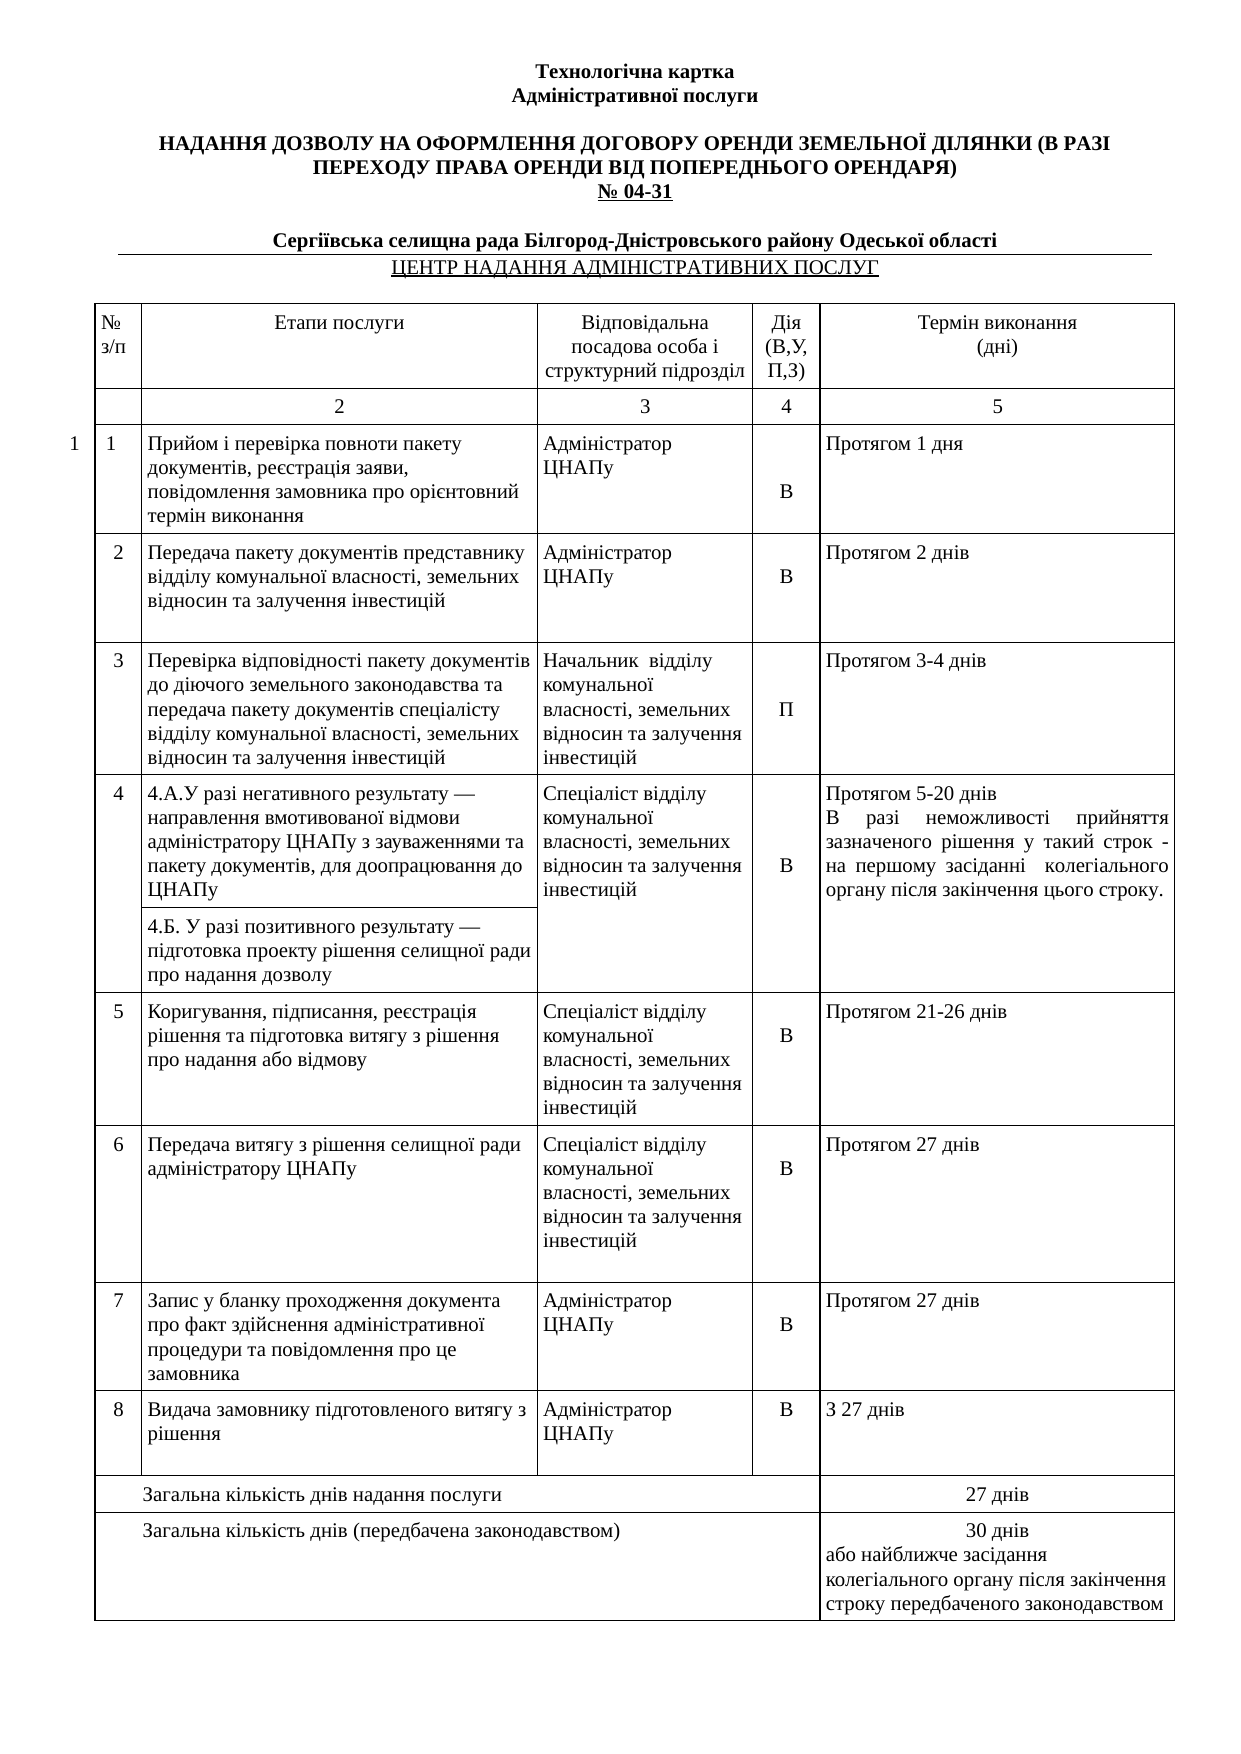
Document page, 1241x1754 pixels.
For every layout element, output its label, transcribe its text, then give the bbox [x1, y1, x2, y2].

table_header № з/п [96, 304, 141, 387]
table_cell 2 [142, 389, 537, 424]
table_cell 4 [96, 775, 141, 992]
table_cell В [753, 993, 819, 1125]
table_cell Протягом 27 днів [821, 1126, 1174, 1282]
table_cell Передача витягу з рішення селищної ради адміністратору ЦНАПу [142, 1126, 537, 1282]
text Сергіївська селищна рада Білгород-Дністровського району Одеської області [118, 227, 1152, 254]
table_cell В [753, 775, 819, 992]
table_cell Загальна кількість днів (передбачена законодавством) [96, 1513, 819, 1620]
table_cell Протягом 2 днів [821, 534, 1174, 642]
table_cell Загальна кількість днів надання послуги [96, 1476, 819, 1512]
text Технологічна картка [118, 59, 1152, 83]
table_cell Протягом 5-20 днів В разі неможливості прийняття зазначеного рішення у такий строк - на першому засіданні колегіального органу після закінчення цього строку. [821, 775, 1174, 992]
text № 04-31 [118, 179, 1152, 203]
text ЦЕНТР НАДАННЯ АДМІНІСТРАТИВНИХ ПОСЛУГ [118, 255, 1152, 279]
table_header Дія (В,У,П,З) [753, 304, 819, 387]
table_cell 4.Б. У разі позитивного результату — підготовка проекту рішення селищної ради про надання дозволу [142, 908, 537, 992]
table_cell Видача замовнику підготовленого витягу з рішення [142, 1391, 537, 1475]
table_cell Протягом 1 дня [821, 425, 1174, 533]
table_cell Адміністратор ЦНАПу [538, 425, 752, 533]
table_cell 5 [96, 993, 141, 1125]
table_cell 2 [96, 534, 141, 642]
table_cell Адміністратор ЦНАПу [538, 534, 752, 642]
table_header Етапи послуги [142, 304, 537, 387]
table_cell 3 [96, 643, 141, 774]
table_cell Начальник відділу комунальної власності, земельних відносин та залучення інвестицій [538, 643, 752, 774]
table_cell 30 днів або найближче засідання колегіального органу після закінчення строку передбаченого законодавством [821, 1513, 1174, 1620]
table_cell Протягом 27 днів [821, 1283, 1174, 1390]
table_header Відповідальна посадова особа і структурний підрозділ [538, 304, 752, 387]
table_cell 1 1 [96, 425, 141, 533]
table_cell Спеціаліст відділу комунальної власності, земельних відносин та залучення інвестицій [538, 775, 752, 992]
table_cell 4 [753, 389, 819, 424]
table_cell Спеціаліст відділу комунальної власності, земельних відносин та залучення інвестицій [538, 993, 752, 1125]
table_cell Протягом 3-4 днів [821, 643, 1174, 774]
table_cell [96, 389, 141, 424]
table_cell Перевірка відповідності пакету документів до діючого земельного законодавства та передача пакету документів спеціалісту відділу комунальної власності, земельних відносин та залучення інвестицій [142, 643, 537, 774]
text НАДАННЯ ДОЗВОЛУ НА ОФОРМЛЕННЯ ДОГОВОРУ ОРЕНДИ ЗЕМЕЛЬНОЇ ДІЛЯНКИ (В РАЗІ ПЕРЕХОДУ ПРАВА ОРЕНДИ ВІД ПОПЕРЕДНЬОГО ОРЕНДАРЯ) [118, 131, 1152, 179]
table_cell 6 [96, 1126, 141, 1282]
table_cell Адміністратор ЦНАПу [538, 1391, 752, 1475]
table_cell 4.А.У разі негативного результату — направлення вмотивованої відмови адміністратору ЦНАПу з зауваженнями та пакету документів, для доопрацювання до ЦНАПу [142, 775, 537, 907]
table_cell Прийом і перевірка повноти пакету документів, реєстрація заяви, повідомлення замовника про орієнтовний термін виконання [142, 425, 537, 533]
table_cell В [753, 1283, 819, 1390]
table_header Термін виконання (дні) [821, 304, 1174, 387]
table_cell В [753, 534, 819, 642]
table_cell 27 днів [821, 1476, 1174, 1512]
table_cell В [753, 1126, 819, 1282]
table_cell 7 [96, 1283, 141, 1390]
table_cell Спеціаліст відділу комунальної власності, земельних відносин та залучення інвестицій [538, 1126, 752, 1282]
table_cell П [753, 643, 819, 774]
table_cell В [753, 425, 819, 533]
table_cell З 27 днів [821, 1391, 1174, 1475]
table_cell 8 [96, 1391, 141, 1475]
text Адміністративної послуги [118, 83, 1152, 107]
table_cell Адміністратор ЦНАПу [538, 1283, 752, 1390]
table_cell В [753, 1391, 819, 1475]
table_cell Коригування, підписання, реєстрація рішення та підготовка витягу з рішення про надання або відмову [142, 993, 537, 1125]
table_cell Передача пакету документів представнику відділу комунальної власності, земельних відносин та залучення інвестицій [142, 534, 537, 642]
table_cell Протягом 21-26 днів [821, 993, 1174, 1125]
table_cell Запис у бланку проходження документа про факт здійснення адміністративної процедури та повідомлення про це замовника [142, 1283, 537, 1390]
table_cell 5 [821, 389, 1174, 424]
table_cell 3 [538, 389, 752, 424]
